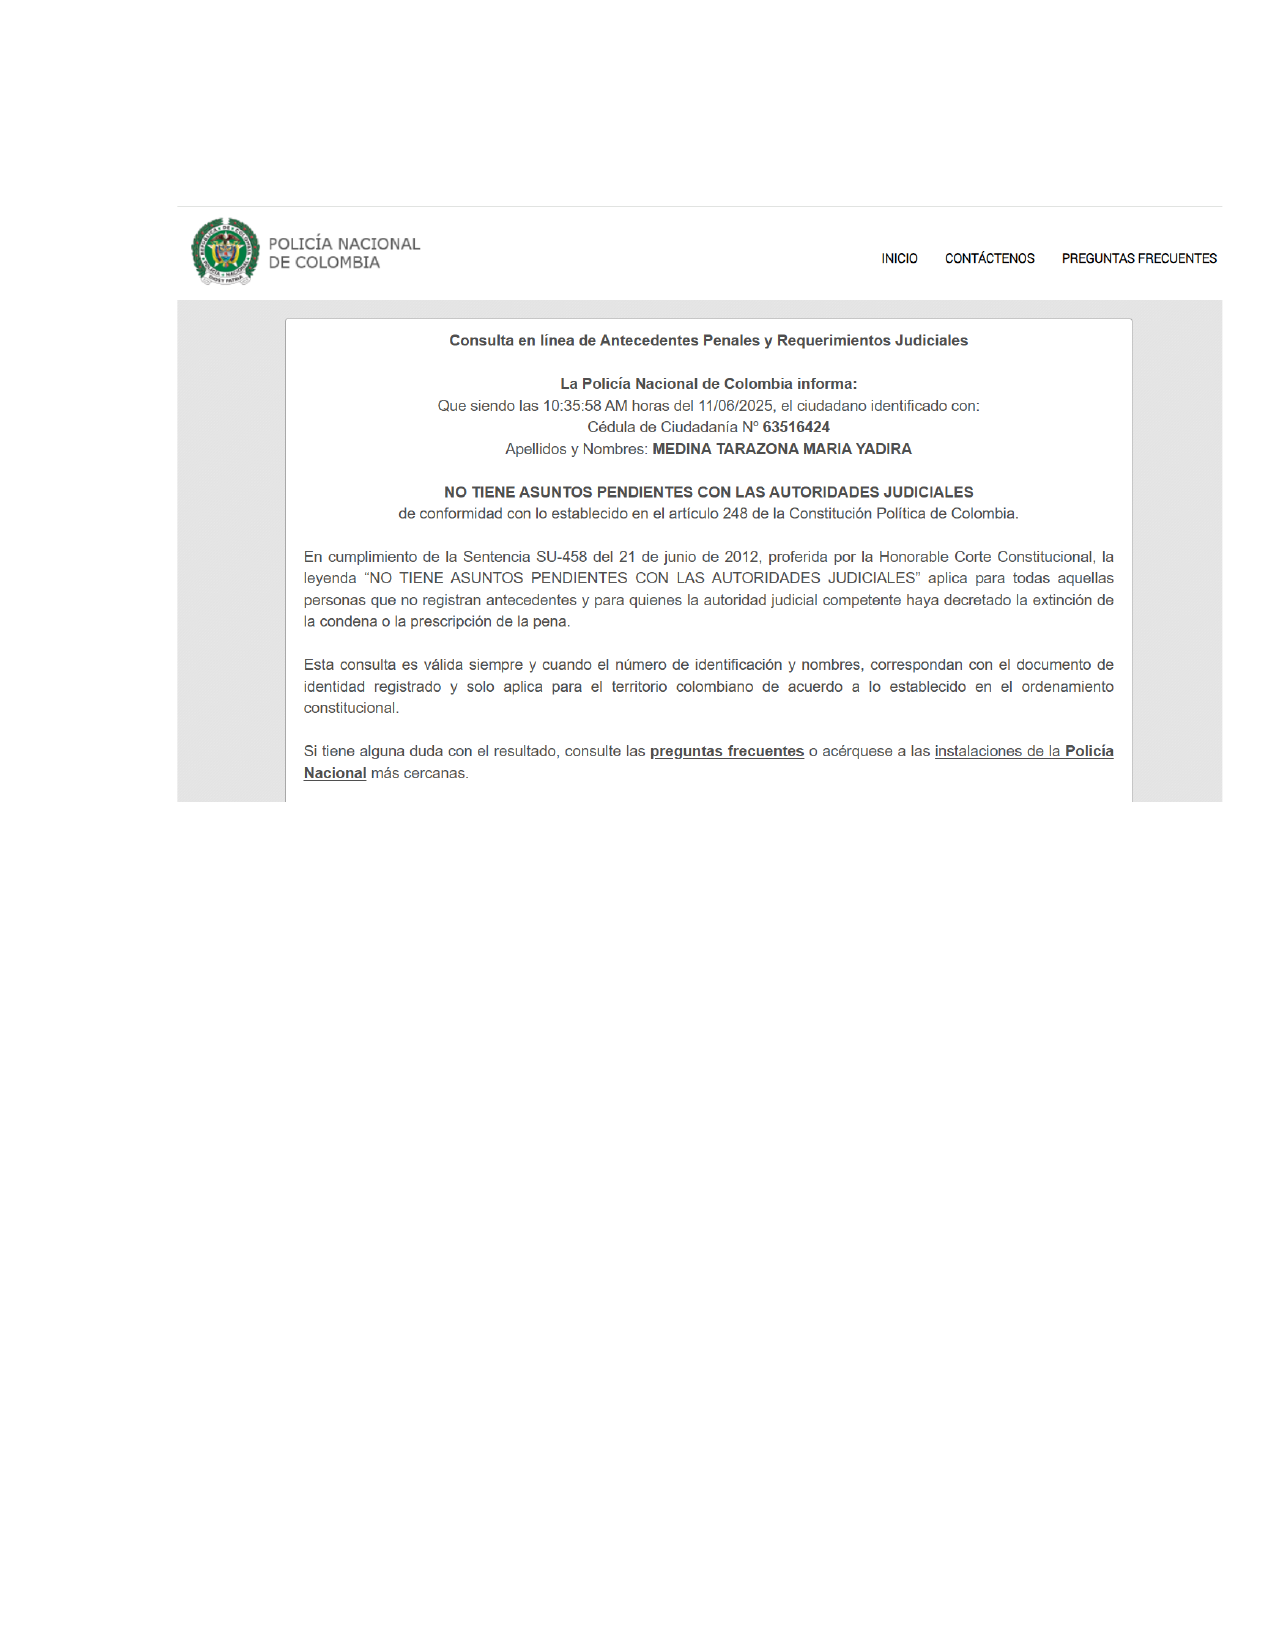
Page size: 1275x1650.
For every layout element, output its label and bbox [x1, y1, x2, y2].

picture [177, 203, 1223, 802]
